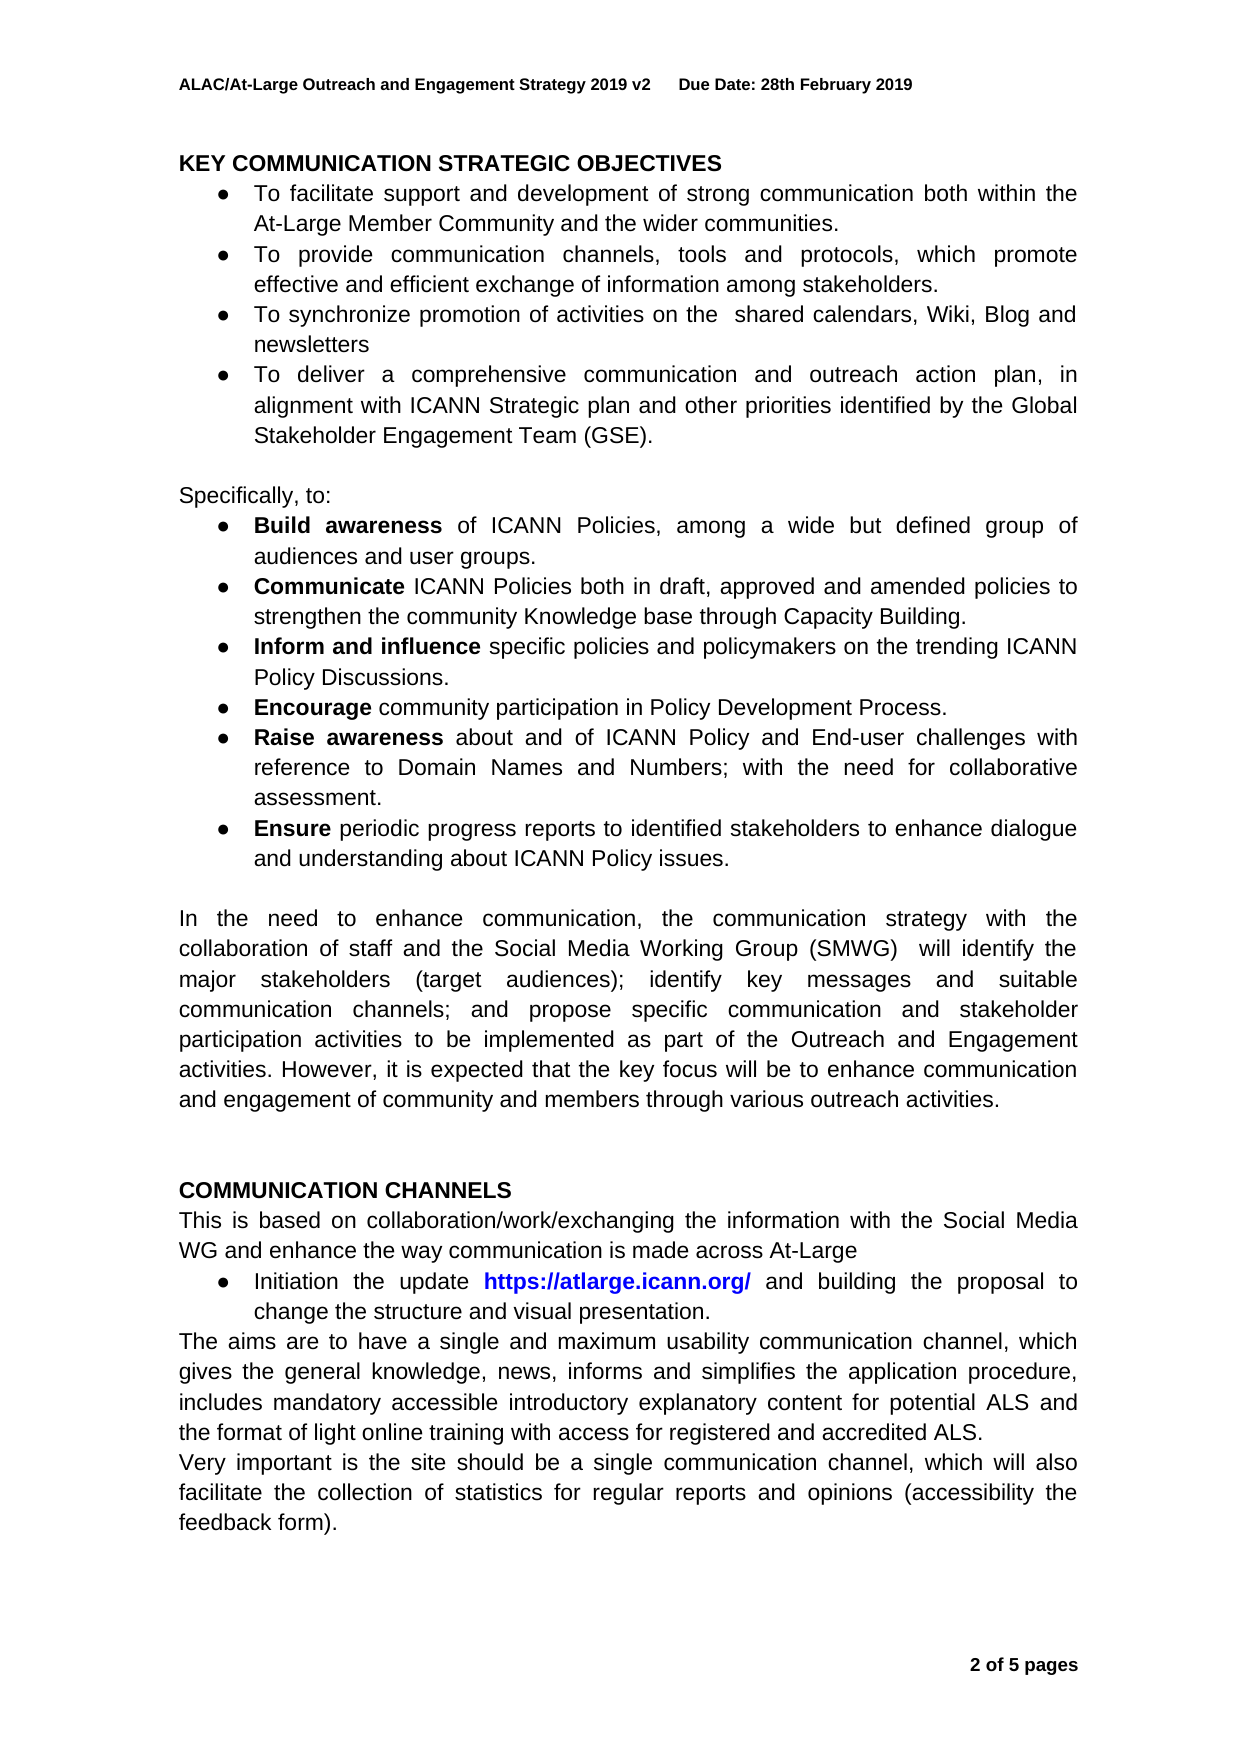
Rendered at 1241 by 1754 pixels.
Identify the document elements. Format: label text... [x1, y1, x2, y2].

list Encourage community participation in Policy Development Process. [216, 694, 1078, 720]
text COMMUNICATION CHANNELS [178, 1177, 1078, 1203]
text KEY COMMUNICATION STRATEGIC OBJECTIVES [178, 150, 1078, 176]
text In the need to enhance communication, the communication strategy with the collaboration of staff and the Social Media Working Group (SMWG) will identify the major stakeholders (target audiences); identify key messages and suitable communication channels; and propose specific communication and stakeholder participation activities to be implemented as part of the Outreach and Engagement activities. However, it is expected that the key focus will be to enhance communication and engagement of community and members through various outreach activities. [178, 905, 1078, 1113]
text Very important is the site should be a single communication channel, which will also facilitate the collection of statistics for regular reports and opinions (accessibility the feedback form). [178, 1449, 1078, 1536]
list Communicate ICANN Policies both in draft, approved and amended policies to strengthen the community Knowledge base through Capacity Building. [216, 573, 1078, 629]
list To deliver a comprehensive communication and outreach action plan, in alignment with ICANN Strategic plan and other priorities identified by the Global Stakeholder Engagement Team (GSE). [216, 361, 1078, 448]
list To synchronize promotion of activities on the shared calendars, Wiki, Blog and newsletters [216, 301, 1078, 358]
list To facilitate support and development of strong communication both within the At-Large Member Community and the wider communities. [216, 180, 1078, 237]
list Build awareness of ICANN Policies, among a wide but defined group of audiences and user groups. [216, 512, 1078, 569]
text The aims are to have a single and maximum usability communication channel, which gives the general knowledge, news, informs and simplifies the application procedure, includes mandatory accessible introductory explanatory content for potential ALS and the format of light online training with access for registered and accredited ALS. [178, 1328, 1078, 1445]
list Ensure periodic progress reports to identified stakeholders to enhance dialogue and understanding about ICANN Policy issues. [216, 814, 1078, 871]
list Inform and influence specific policies and policymakers on the trending ICANN Policy Discussions. [216, 633, 1078, 690]
list Raise awareness about and of ICANN Policy and End-user challenges with reference to Domain Names and Numbers; with the need for collaborative assessment. [216, 724, 1078, 811]
list To provide communication channels, tools and protocols, which promote effective and efficient exchange of information among stakeholders. [216, 241, 1078, 297]
text This is based on collaboration/work/exchanging the information with the Social Media WG and enhance the way communication is made across At-Large [178, 1207, 1078, 1264]
text Specifically, to: [178, 482, 1078, 509]
list Initiation the update https://atlarge.icann.org/ and building the proposal to change the structure and visual presentation. [216, 1268, 1078, 1324]
